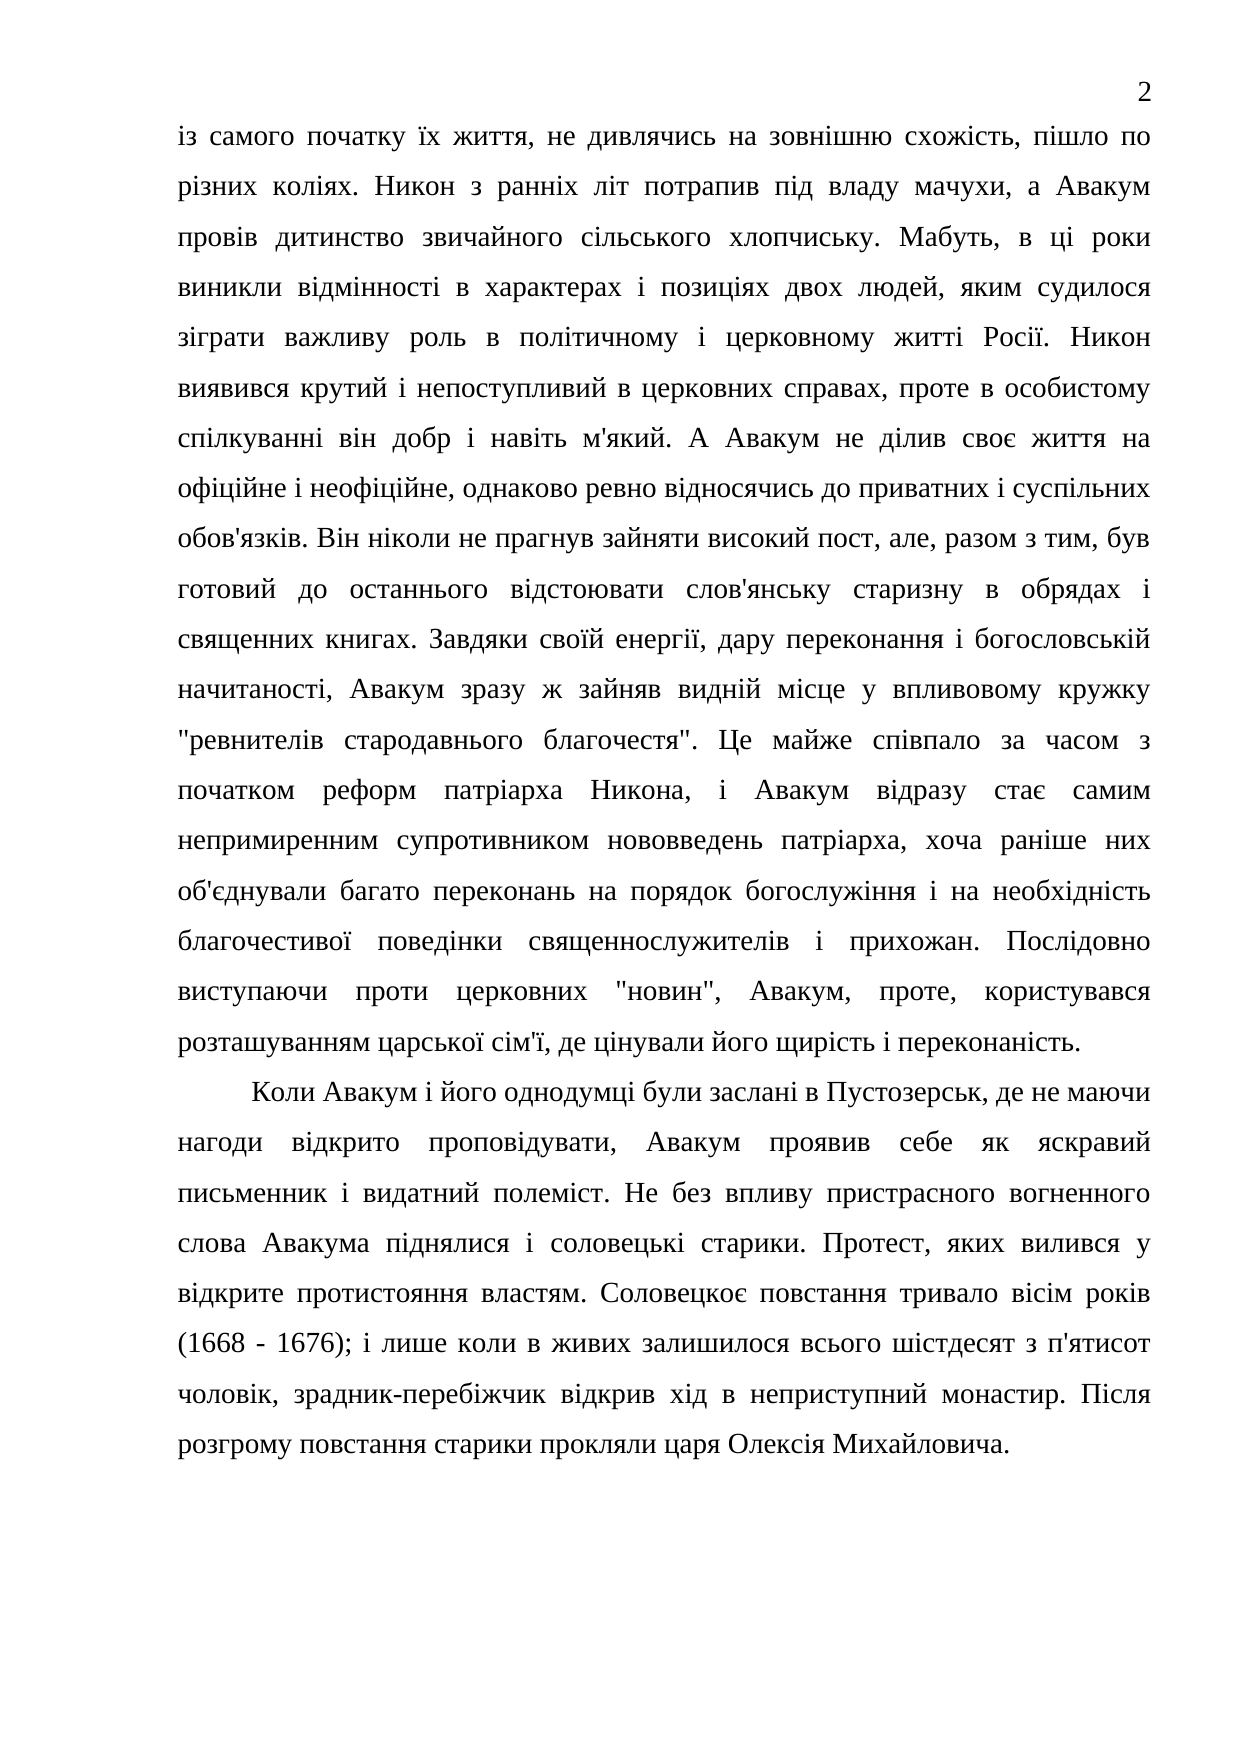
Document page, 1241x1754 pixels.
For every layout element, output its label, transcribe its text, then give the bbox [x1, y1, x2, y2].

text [177, 118, 1152, 1057]
text Коли Авакум і його однодумці були заслані в Пустозерськ, де не маючи нагоди відкрито проповідувати, Авакум проявив себе як яскравий письменник і видатний полеміст. Не без впливу пристрасного вогненного слова Авакума піднялися і соловецькі старики. Протест, яких вилився у відкрите протистояння властям. Соловецкоє повстання тривало вісім років (1668 - 1676); і лише коли в живих залишилося всього шістдесят з п'ятисот чоловік, зрадник-перебіжчик відкрив хід в неприступний монастир. Після розгрому повстання старики прокляли царя Олексія Михайловича. [177, 1074, 1152, 1460]
